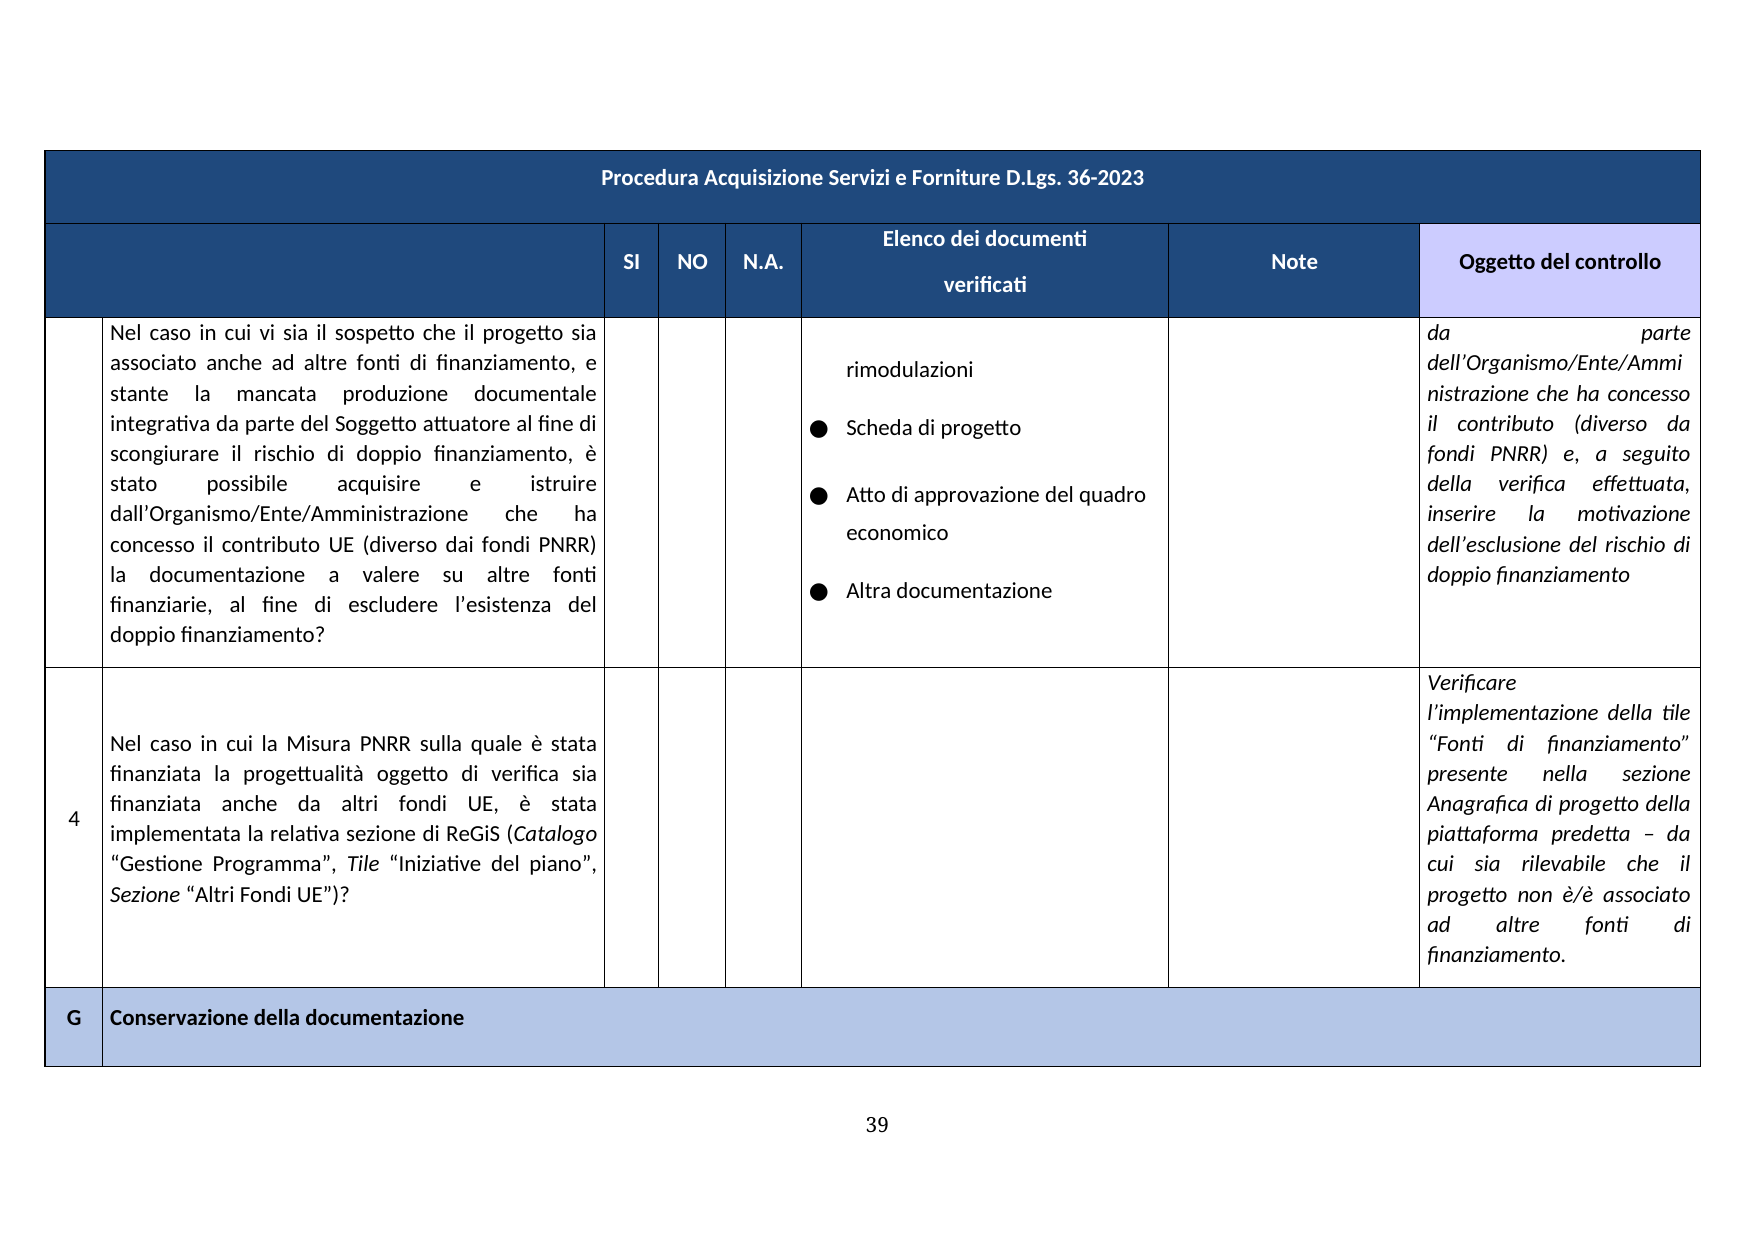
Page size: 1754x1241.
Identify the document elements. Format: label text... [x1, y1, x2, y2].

table_cell [605, 318, 658, 667]
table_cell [802, 318, 1168, 667]
table_cell SI [605, 224, 658, 317]
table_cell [1420, 318, 1700, 667]
table_cell 3 [46, 318, 102, 667]
table_cell Nel caso in cui la Misura PNRR sulla quale è stata finanziata la progettualità oggetto di verifica sia finanziata anche da altri fondi UE, è stata implementata la relativa sezione di ReGiS (Catalogo “Gestione Programma”, Tile “Iniziative del piano”, Sezione “Altri Fondi UE”)? [103, 668, 604, 987]
table_cell [605, 668, 658, 987]
table_cell NO [659, 224, 725, 317]
table_cell Verificare l’implementazione della tile “Fonti di finanziamento” presente nella sezione Anagrafica di progetto della piattaforma predetta – da cui sia rilevabile che il progetto non è/è associato ad altre fonti di finanziamento. [1420, 668, 1700, 987]
table_cell Oggetto del controllo [1420, 224, 1700, 317]
table_cell N.A. [726, 224, 801, 317]
table_cell [659, 318, 725, 667]
table_cell [726, 318, 801, 667]
table_cell Note [1169, 224, 1419, 317]
table_cell 4 [46, 668, 102, 987]
table_cell [1169, 668, 1419, 987]
table_cell Elenco dei documenti verificati [802, 224, 1168, 317]
table_cell [1169, 318, 1419, 667]
table_header Procedura Acquisizione Servizi e Forniture D.Lgs. 36-2023 [46, 151, 1700, 223]
table_cell [659, 668, 725, 987]
table_cell Conservazione della documentazione [103, 988, 1700, 1066]
table_cell G [46, 988, 102, 1066]
table_cell [802, 668, 1168, 987]
table_cell [726, 668, 801, 987]
table_cell [46, 224, 604, 317]
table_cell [103, 318, 604, 667]
